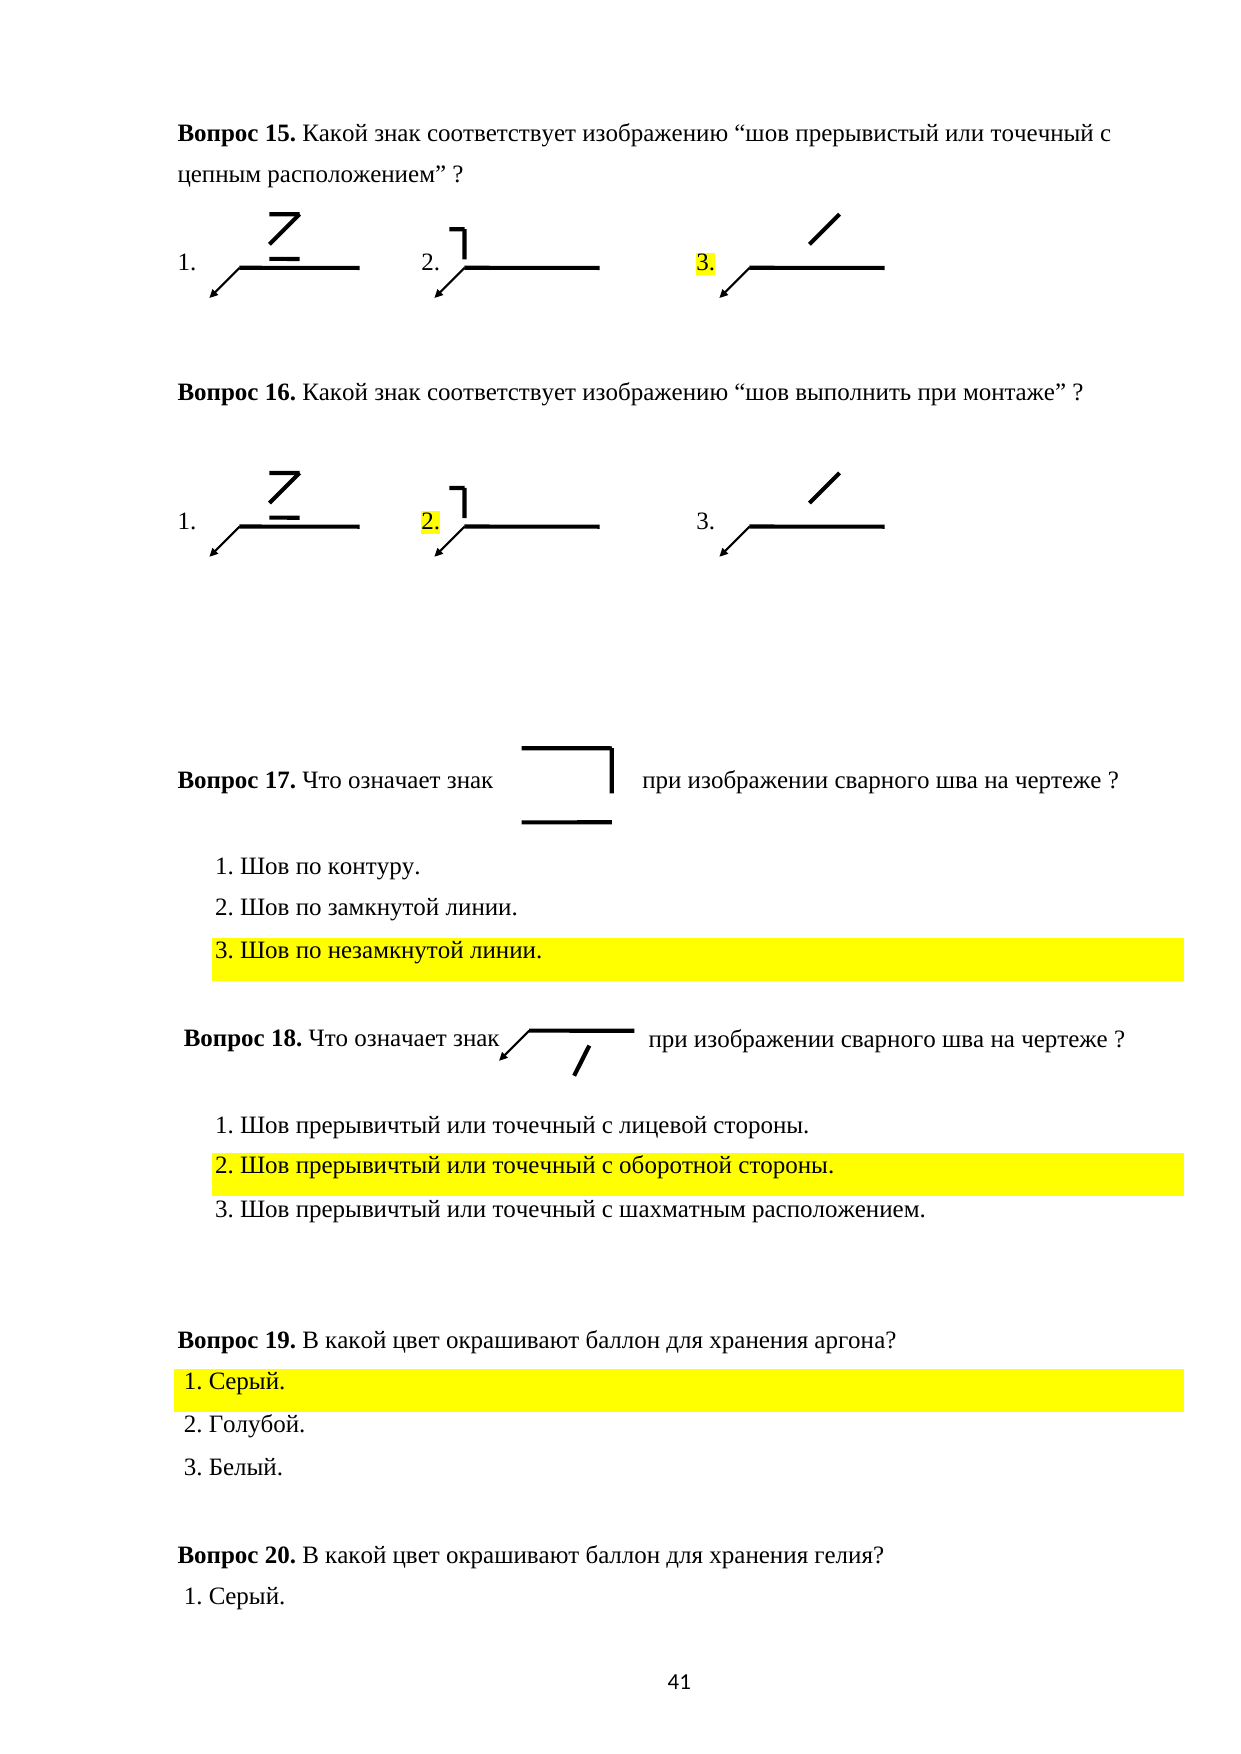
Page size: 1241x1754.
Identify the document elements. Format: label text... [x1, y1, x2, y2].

text 3. Шов по незамкнутой линии. [215, 924, 641, 967]
text 2. Голубой. [183, 1398, 1240, 1441]
text 1. Серый. [183, 1355, 1240, 1398]
text 1. [177, 253, 420, 275]
text Вопрос 17. Что означает знак [177, 762, 641, 795]
text 2. Шов по замкнутой линии. [215, 881, 641, 924]
text 1. [177, 511, 420, 534]
text 2. Шов прерывичтый или точечный с оборотной стороны. [215, 1140, 1240, 1183]
text цепным расположением” ? [177, 148, 1240, 191]
text 3. [715, 253, 1240, 275]
text 3. Белый. [183, 1441, 1240, 1484]
text 1. Шов прерывичтый или точечный с лицевой стороны. [215, 1107, 1240, 1140]
text при изображении сварного шва на чертеже ? [648, 1021, 1240, 1053]
text 41 [667, 1666, 1240, 1696]
text 3. [696, 511, 1240, 534]
text 3. Шов прерывичтый или точечный с шахматным расположением. [215, 1183, 1240, 1226]
text при изображении сварного шва на чертеже ? [642, 762, 1240, 795]
text Вопрос 20. В какой цвет окрашивают баллон для хранения гелия? [177, 1537, 1240, 1570]
text Вопрос 16. Какой знак соответствует изображению “шов выполнить при монтаже” ? [177, 373, 1240, 407]
text 2. [440, 511, 695, 534]
text 1. Серый. [183, 1570, 1240, 1613]
text Вопрос 15. Какой знак соответствует изображению “шов прерывистый или точечный с [177, 115, 1240, 148]
text 1. Шов по контуру. [215, 848, 641, 881]
text Вопрос 18. Что означает знак [183, 1020, 641, 1053]
text 2. [421, 253, 695, 275]
text Вопрос 19. В какой цвет окрашивают баллон для хранения аргона? [177, 1322, 1240, 1355]
